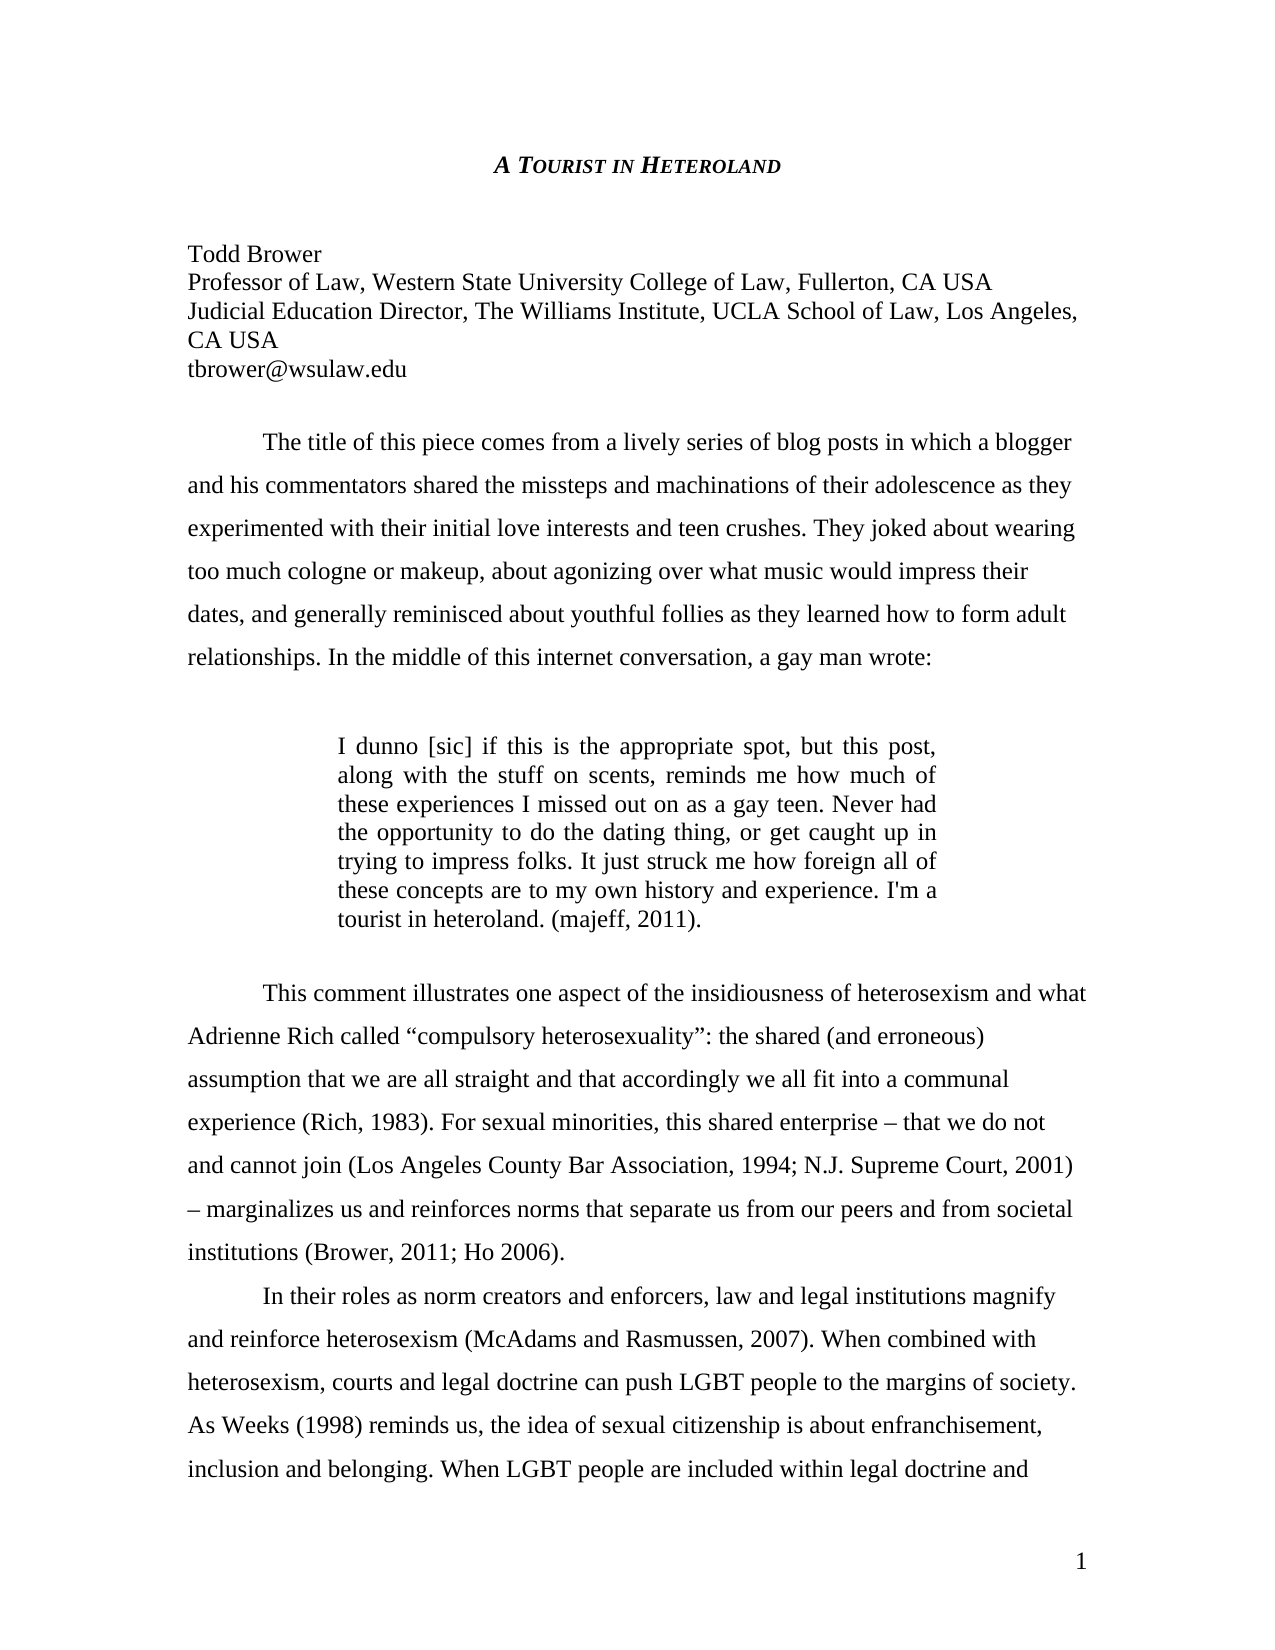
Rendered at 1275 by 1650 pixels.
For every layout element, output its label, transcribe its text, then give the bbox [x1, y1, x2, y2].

text The title of this piece comes from a lively series of blog posts in which a blogger and his commentators shared the missteps and machinations of their adolescence as they experimented with their initial love interests and teen crushes. They joked about wearing too much cologne or makeup, about agonizing over what music would impress their dates, and generally reminisced about youthful follies as they learned how to form adult relationships. In the middle of this internet conversation, a gay man wrote: [187, 427, 1087, 671]
text Professor of Law, Western State University College of Law, Fullerton, CA USA [187, 267, 1087, 296]
text I dunno [sic] if this is the appropriate spot, but this post, along with the stuff on scents, reminds me how much of these experiences I missed out on as a gay teen. Never had the opportunity to do the dating thing, or get caught up in trying to impress folks. It just struck me how foreign all of these concepts are to my own history and experience. I'm a tourist in heteroland. (majeff, 2011). [337, 731, 937, 932]
text Todd Brower [187, 239, 1087, 267]
text Judicial Education Director, The Williams Institute, UCLA School of Law, Los Angeles, CA USA [187, 296, 1087, 354]
text tbrower@wsulaw.edu [187, 354, 1087, 382]
text A Tourist in Heteroland [187, 150, 1087, 179]
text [187, 1281, 1087, 1482]
text This comment illustrates one aspect of the insidiousness of heterosexism and what Adrienne Rich called “compulsory heterosexuality”: the shared (and erroneous) assumption that we are all straight and that accordingly we all fit into a communal experience (Rich, 1983). For sexual minorities, this shared enterprise – that we do not and cannot join (Los Angeles County Bar Association, 1994; N.J. Supreme Court, 2001) – marginalizes us and reinforces norms that separate us from our peers and from societal institutions (Brower, 2011; Ho 2006). [187, 978, 1087, 1266]
